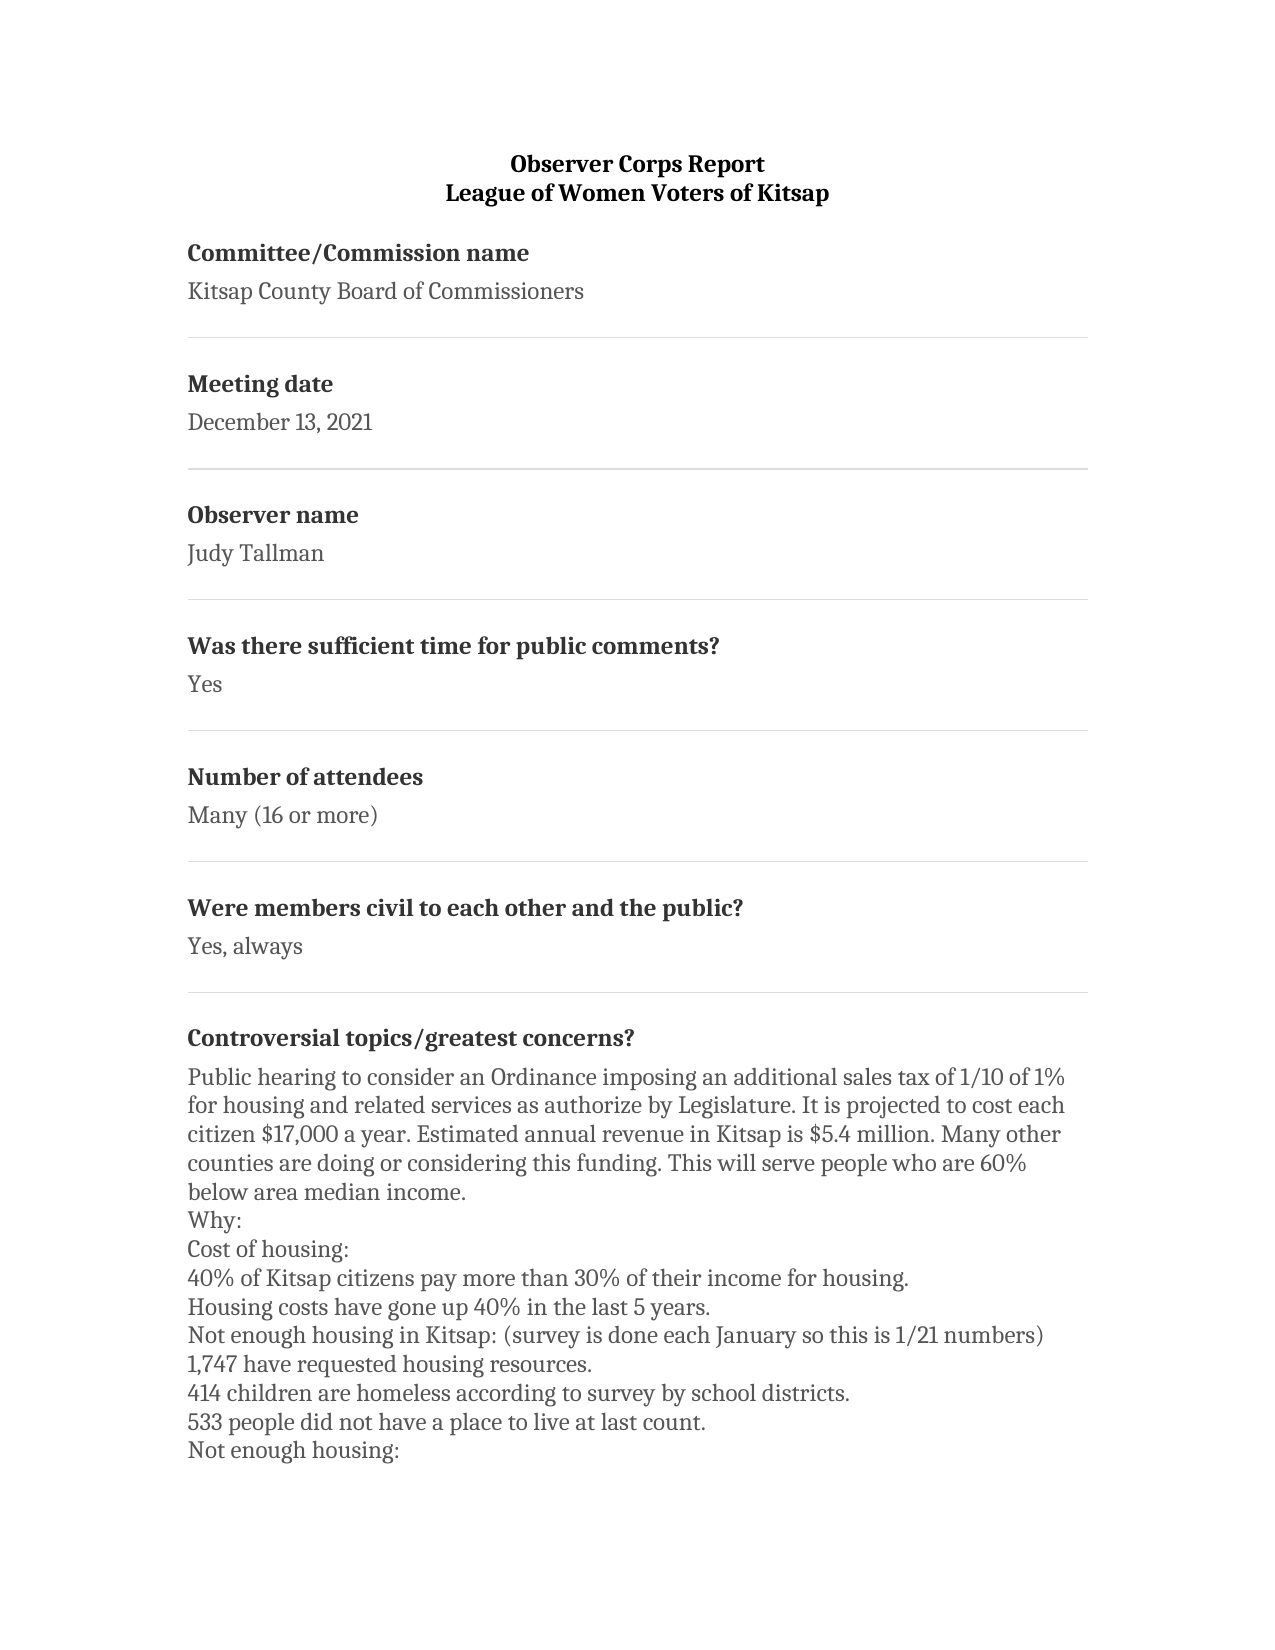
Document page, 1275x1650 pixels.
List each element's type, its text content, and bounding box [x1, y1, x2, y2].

text Observer Corps Report [187, 150, 1087, 179]
table_header Committee/Commission name [188, 208, 1087, 272]
table_cell Yes [188, 665, 1087, 730]
table_header Meeting date [188, 338, 1087, 403]
table_cell December 13, 2021 [188, 403, 1087, 468]
table_header Was there sufficient time for public comments? [188, 600, 1087, 665]
table_cell Many (16 or more) [188, 796, 1087, 861]
text League of Women Voters of Kitsap [187, 179, 1087, 207]
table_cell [188, 1058, 1087, 1496]
table_header Controversial topics/greatest concerns? [188, 993, 1087, 1058]
table_header Number of attendees [188, 731, 1087, 796]
table_header Were members civil to each other and the public? [188, 862, 1087, 927]
table_cell Yes, always [188, 927, 1087, 992]
table_cell Judy Tallman [188, 534, 1087, 599]
table_cell Kitsap County Board of Commissioners [188, 272, 1087, 337]
table_header Observer name [188, 470, 1087, 534]
